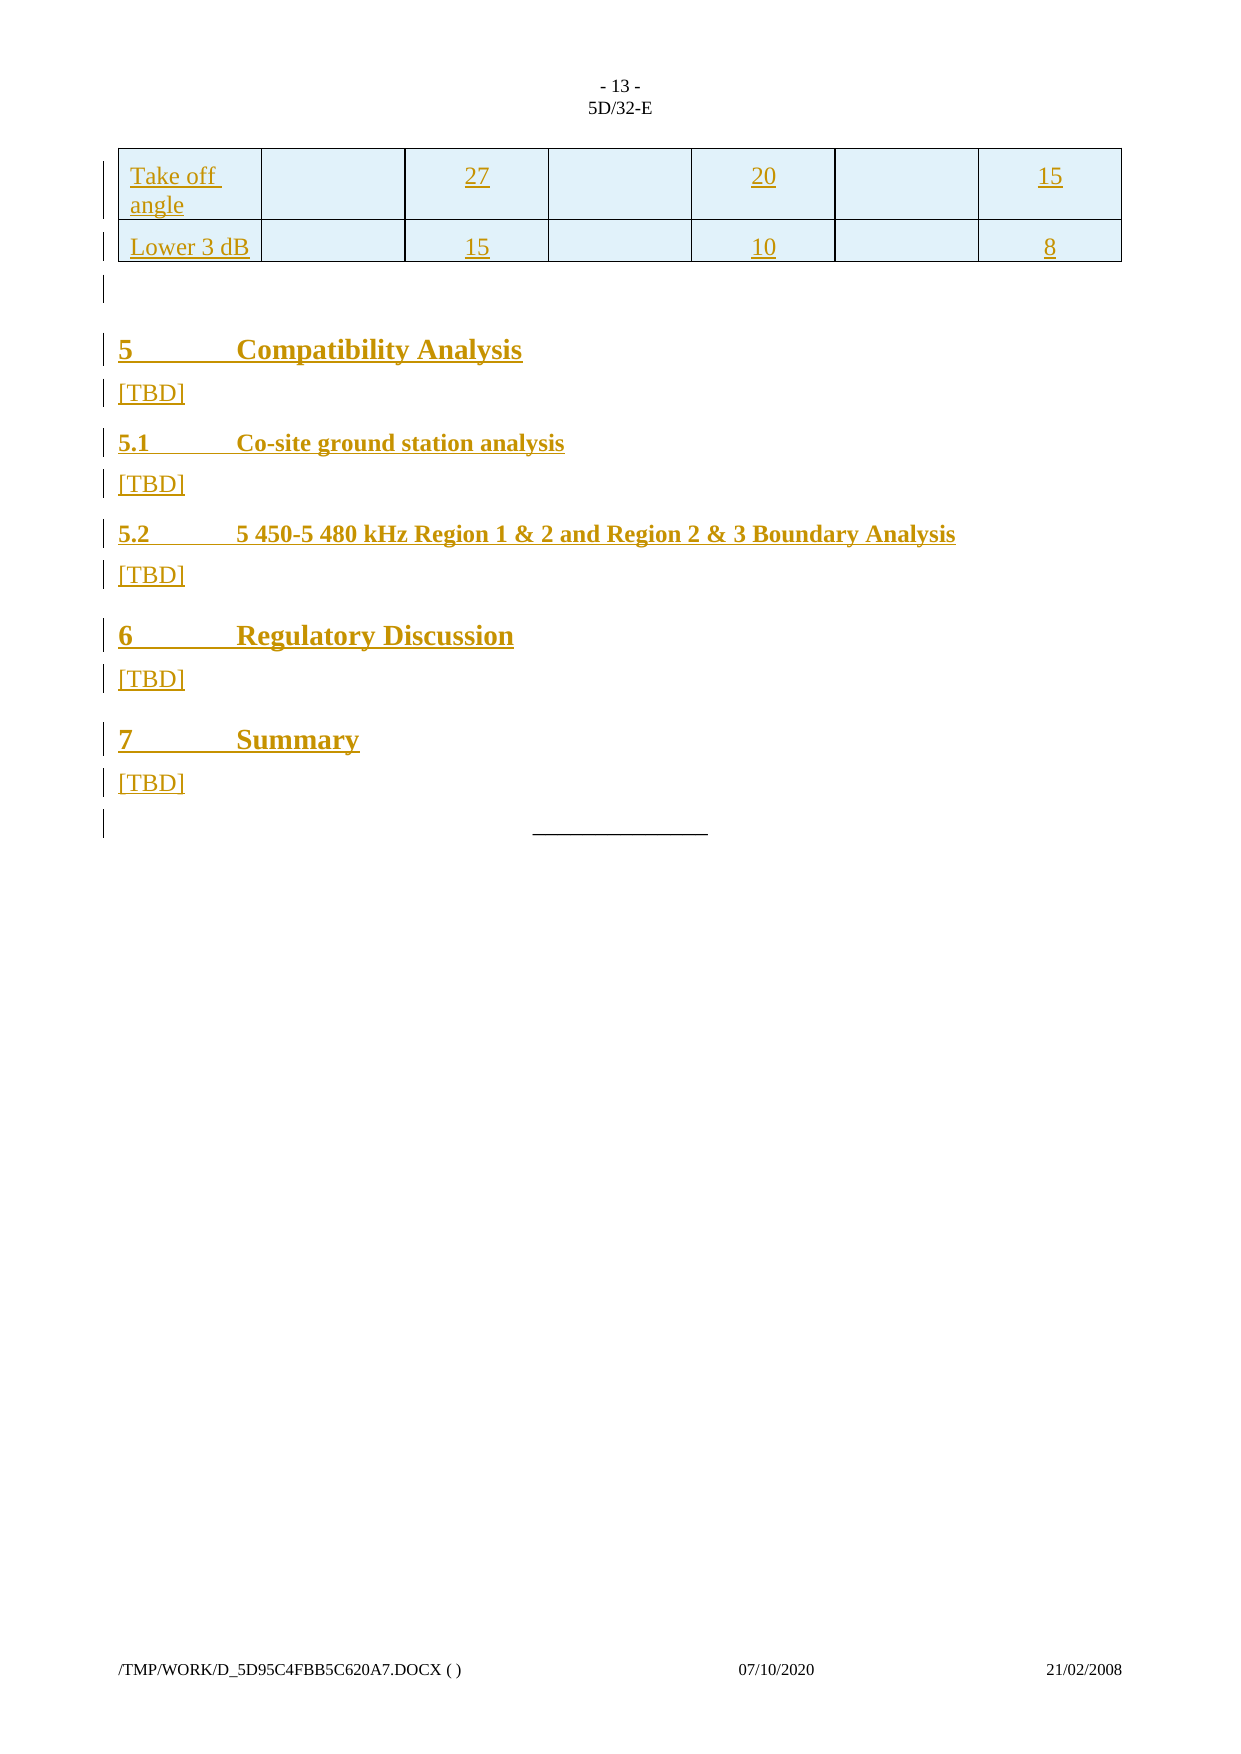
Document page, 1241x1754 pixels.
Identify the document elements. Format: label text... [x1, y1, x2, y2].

text ______________ [118, 809, 1122, 838]
